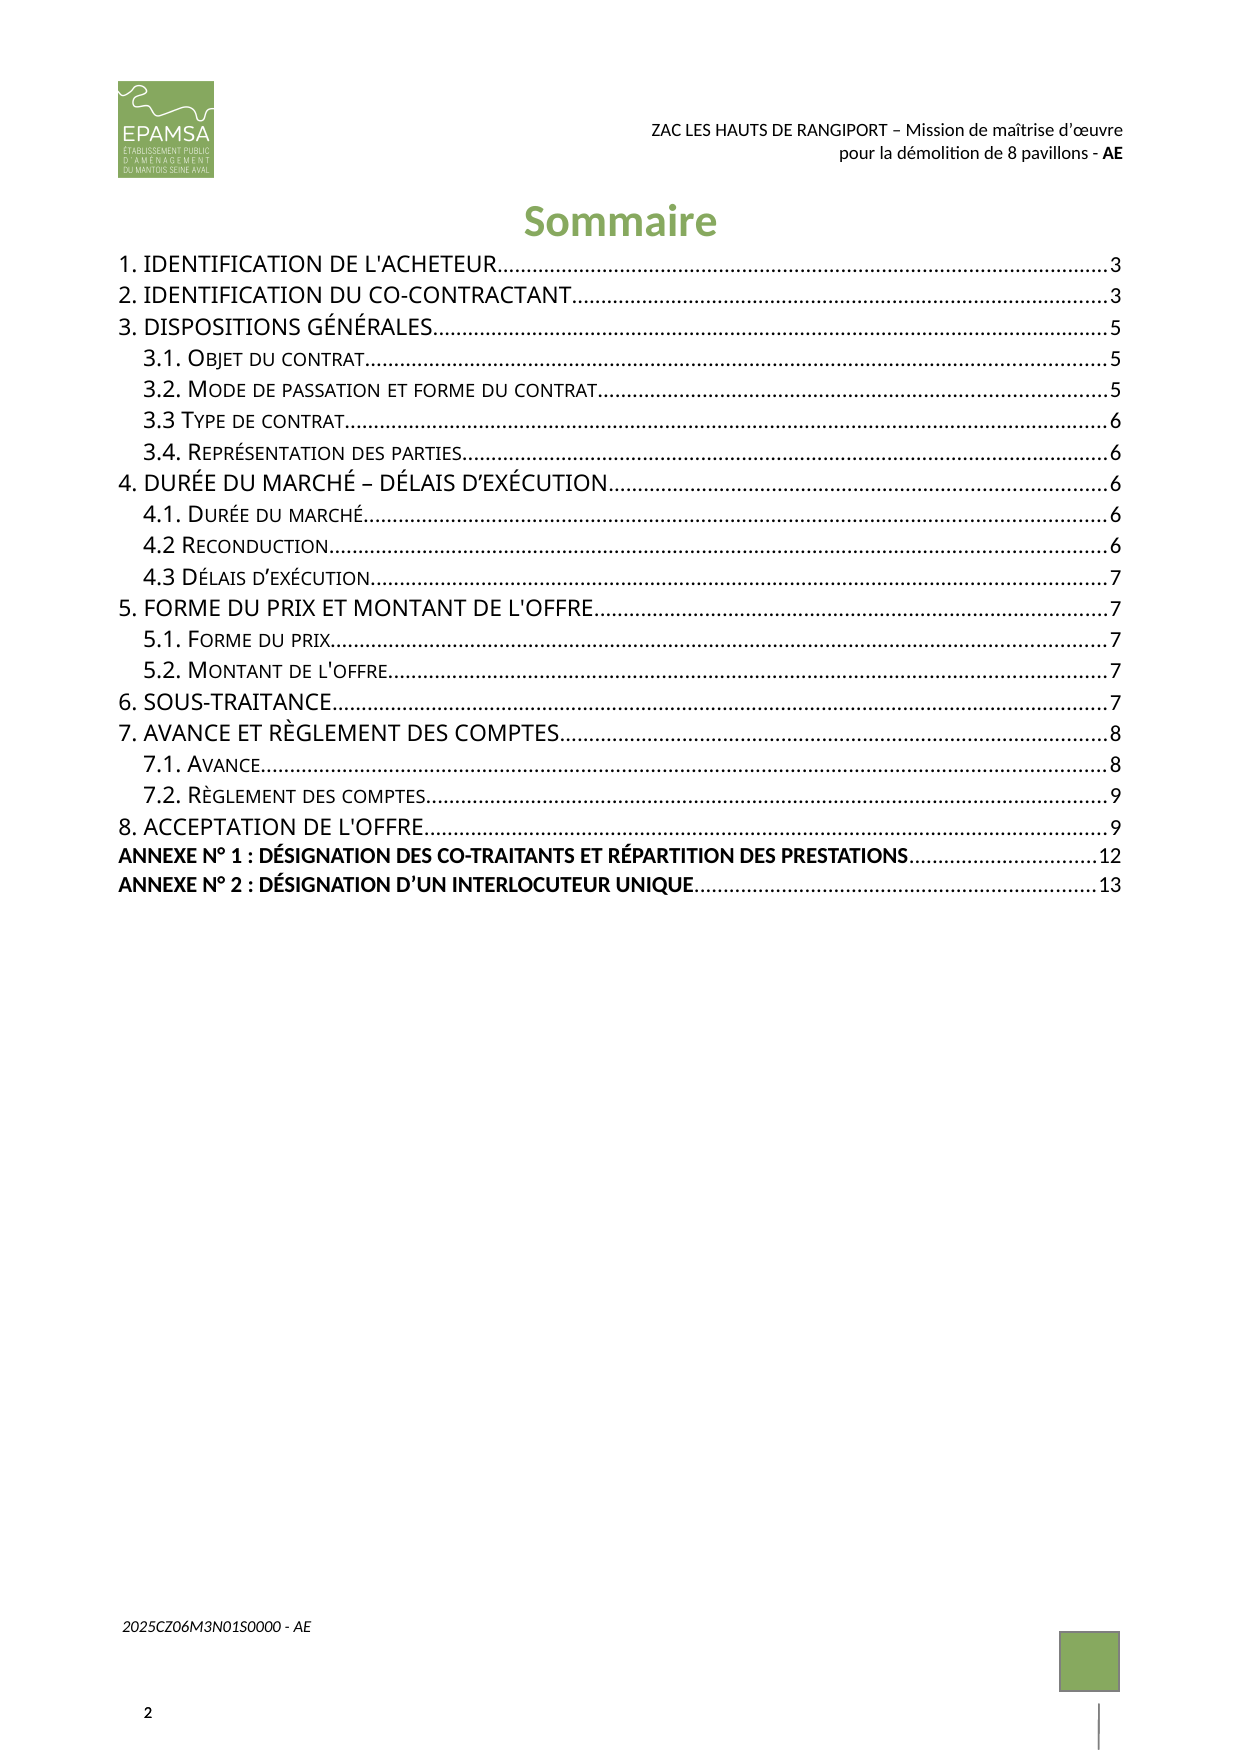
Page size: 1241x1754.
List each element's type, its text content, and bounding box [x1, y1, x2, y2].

text 4.3 Délais d’exécution 7 [143, 560, 1123, 592]
text 4.1. Durée du marché 6 [143, 498, 1123, 529]
text 7.2. Règlement des comptes 9 [143, 779, 1123, 810]
text 3.1. Objet du contrat 5 [143, 342, 1123, 373]
text 5.1. Forme du prix 7 [143, 623, 1123, 654]
text 7. Avance et règlement des comptes 8 [118, 717, 1123, 748]
text 3.4. Représentation des parties 6 [143, 435, 1123, 467]
text 4. Durée du marché – Délais d’exécution 6 [118, 467, 1123, 498]
text 4.2 Reconduction 6 [143, 529, 1123, 560]
text ANNEXE N° 2 : DÉSIGNATION D’UN INTERLOCUTEUR UNIQUE 13 [118, 870, 1123, 898]
text 3.3 Type de contrat 6 [143, 404, 1123, 435]
text Sommaire [118, 192, 1123, 248]
text 7.1. Avance 8 [143, 748, 1123, 779]
text ANNEXE N° 1 : DÉSIGNATION DES CO-TRAITANTS ET RÉPARTITION DES PRESTATIONS 12 [118, 842, 1123, 870]
text 6. Sous-traitance 7 [118, 685, 1123, 717]
text 1. Identification de l'acheteur 3 [118, 248, 1123, 279]
text 8. Acceptation de l'offre 9 [118, 810, 1123, 842]
text 5. Forme du prix et montant de l'offre 7 [118, 592, 1123, 623]
picture [118, 81, 214, 178]
text 3. Dispositions générales 5 [118, 310, 1123, 342]
text 2. Identification du co-contractant 3 [118, 279, 1123, 310]
text 3.2. Mode de passation et forme du contrat 5 [143, 373, 1123, 404]
text 5.2. Montant de l'offre 7 [143, 654, 1123, 685]
